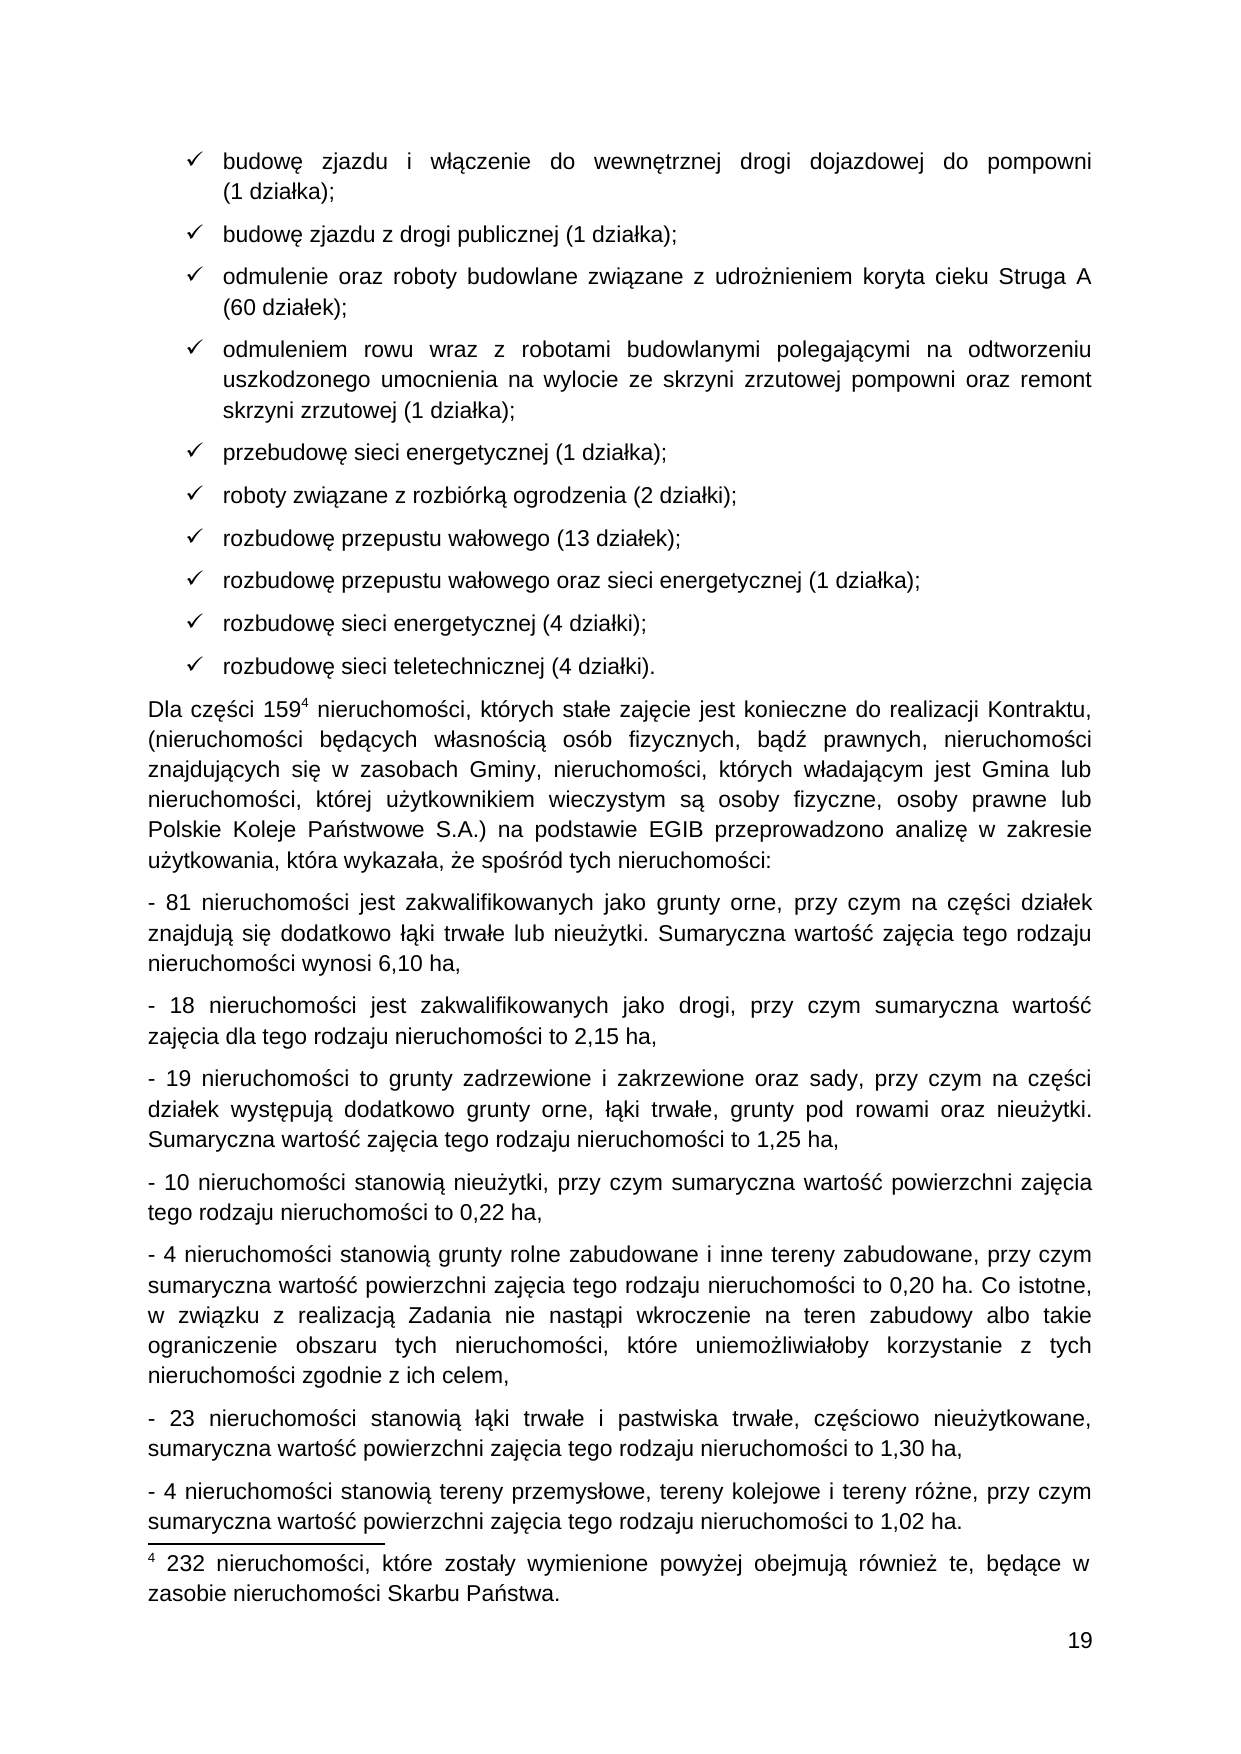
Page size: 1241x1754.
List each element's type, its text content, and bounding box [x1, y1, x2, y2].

text Dla części 159 nieruchomości, których stałe zajęcie jest konieczne do realizacji Kontraktu, (nieruchomości będących własnością osób fizycznych, bądź prawnych, nieruchomości znajdujących się w zasobach Gminy, nieruchomości, których władającym jest Gmina lub nieruchomości, której użytkownikiem wieczystym są osoby fizyczne, osoby prawne lub Polskie Koleje Państwowe S.A.) na podstawie EGIB przeprowadzono analizę w zakresie użytkowania, która wykazała, że spośród tych nieruchomości: [148, 696, 1093, 873]
list rozbudowę sieci energetycznej (4 działki); [185, 610, 1093, 636]
text - 81 nieruchomości jest zakwalifikowanych jako grunty orne, przy czym na części działek znajdują się dodatkowo łąki trwałe lub nieużytki. Sumaryczna wartość zajęcia tego rodzaju nieruchomości wynosi 6,10 ha, [148, 889, 1093, 976]
list odmuleniem rowu wraz z robotami budowlanymi polegającymi na odtworzeniu uszkodzonego umocnienia na wylocie ze skrzyni zrzutowej pompowni oraz remont skrzyni zrzutowej (1 działka); [185, 336, 1093, 423]
list roboty związane z rozbiórką ogrodzenia (2 działki); [185, 482, 1093, 508]
list rozbudowę przepustu wałowego oraz sieci energetycznej (1 działka); [185, 567, 1093, 594]
list budowę zjazdu z drogi publicznej (1 działka); [185, 221, 1093, 247]
text - 10 nieruchomości stanowią nieużytki, przy czym sumaryczna wartość powierzchni zajęcia tego rodzaju nieruchomości to 0,22 ha, [148, 1168, 1093, 1225]
text - 4 nieruchomości stanowią tereny przemysłowe, tereny kolejowe i tereny różne, przy czym sumaryczna wartość powierzchni zajęcia tego rodzaju nieruchomości to 1,02 ha. [148, 1478, 1093, 1534]
text - 23 nieruchomości stanowią łąki trwałe i pastwiska trwałe, częściowo nieużytkowane, sumaryczna wartość powierzchni zajęcia tego rodzaju nieruchomości to 1,30 ha, [148, 1405, 1093, 1461]
list przebudowę sieci energetycznej (1 działka); [185, 439, 1093, 466]
list odmulenie oraz roboty budowlane związane z udrożnieniem koryta cieku Struga A (60 działek); [185, 263, 1093, 320]
list rozbudowę sieci teletechnicznej (4 działki). [185, 653, 1093, 679]
list rozbudowę przepustu wałowego (13 działek); [185, 525, 1093, 551]
text - 4 nieruchomości stanowią grunty rolne zabudowane i inne tereny zabudowane, przy czym sumaryczna wartość powierzchni zajęcia tego rodzaju nieruchomości to 0,20 ha. Co istotne, w związku z realizacją Zadania nie nastąpi wkroczenie na teren zabudowy albo takie ograniczenie obszaru tych nieruchomości, które uniemożliwiałoby korzystanie z tych nieruchomości zgodnie z ich celem, [148, 1241, 1093, 1388]
text - 18 nieruchomości jest zakwalifikowanych jako drogi, przy czym sumaryczna wartość zajęcia dla tego rodzaju nieruchomości to 2,15 ha, [148, 992, 1093, 1049]
list budowę zjazdu i włączenie do wewnętrznej drogi dojazdowej do pompowni (1 działka); [185, 148, 1093, 204]
text - 19 nieruchomości to grunty zadrzewione i zakrzewione oraz sady, przy czym na części działek występują dodatkowo grunty orne, łąki trwałe, grunty pod rowami oraz nieużytki. Sumaryczna wartość zajęcia tego rodzaju nieruchomości to 1,25 ha, [148, 1065, 1093, 1152]
